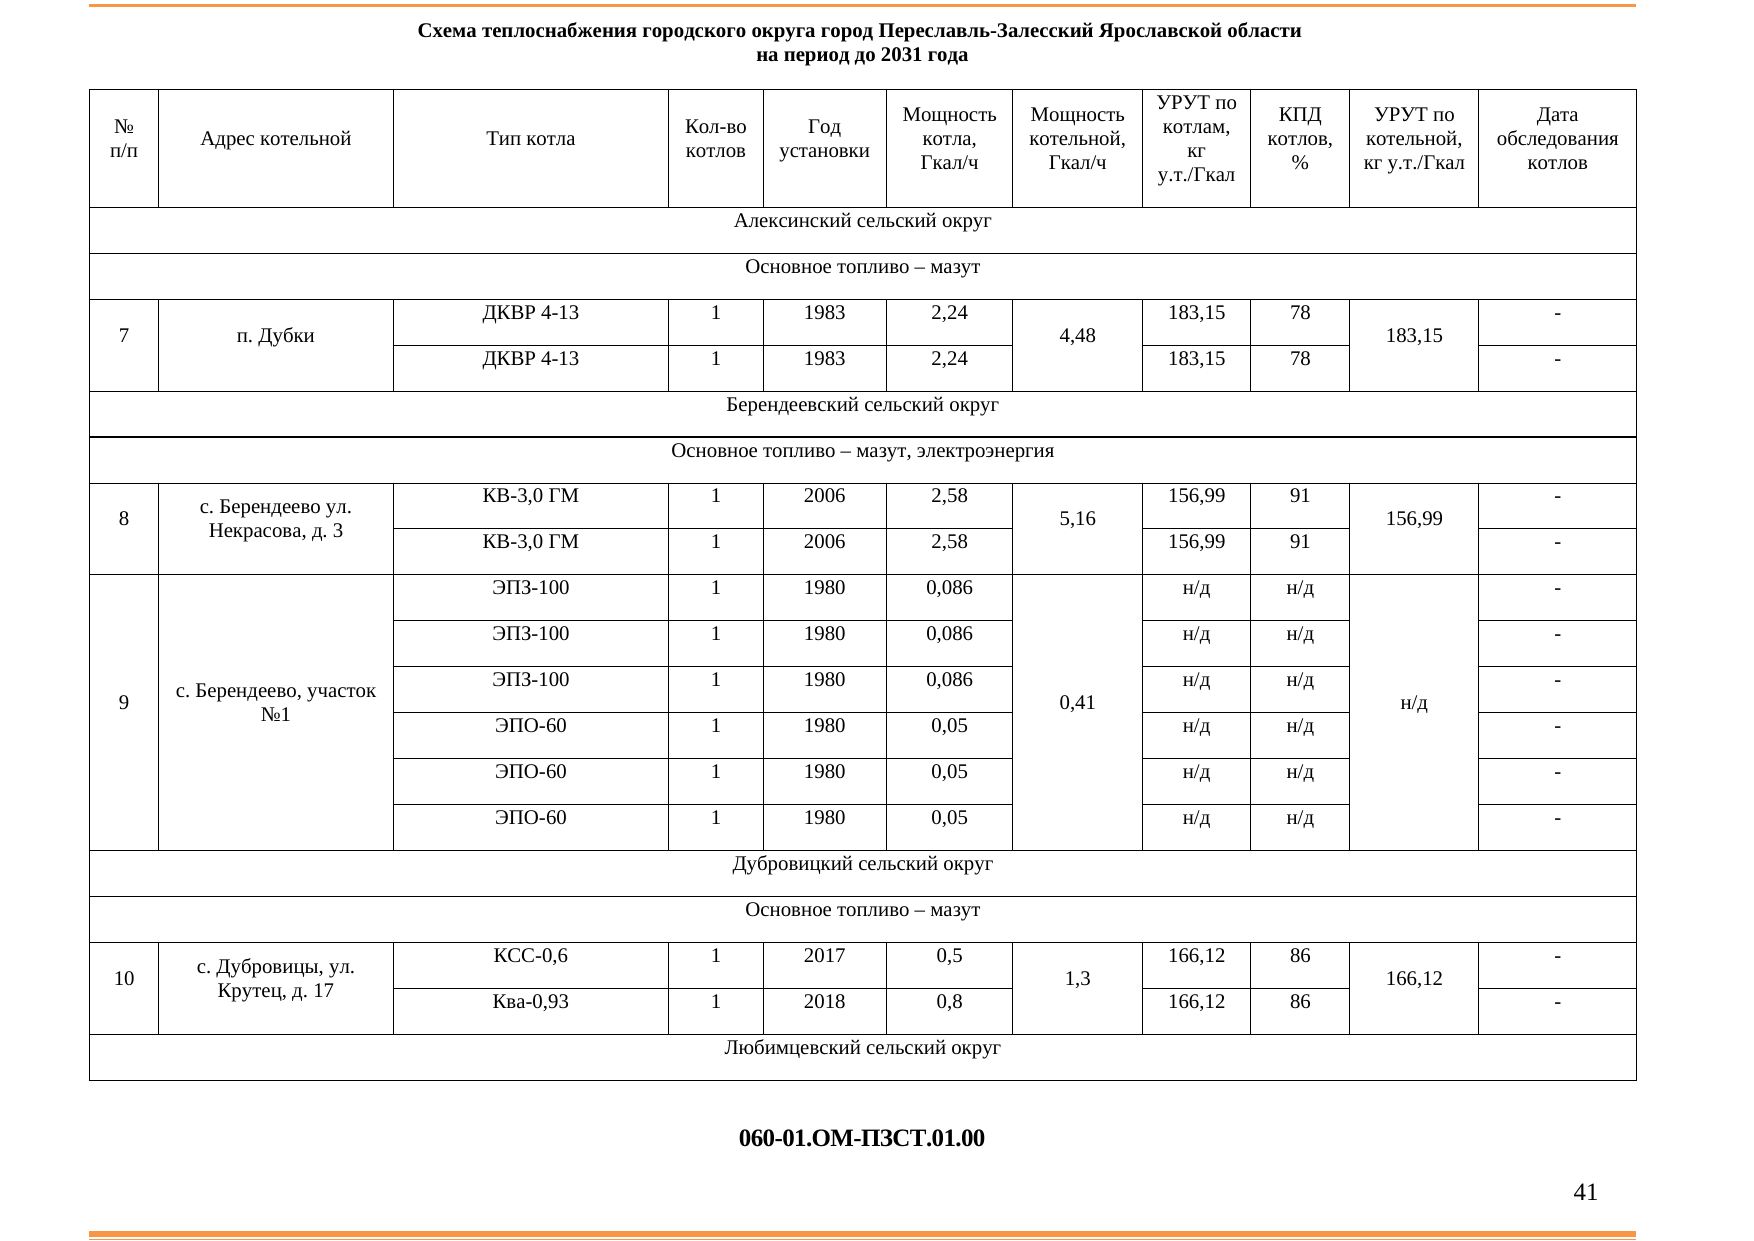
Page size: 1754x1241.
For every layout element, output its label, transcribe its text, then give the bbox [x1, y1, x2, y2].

table_cell - [1479, 989, 1636, 1034]
table_cell - [1479, 805, 1636, 850]
table_cell н/д [1251, 759, 1349, 804]
table_cell Берендеевский сельский округ [90, 392, 1636, 436]
table_cell 1 [669, 759, 763, 804]
table_cell 1983 [764, 300, 886, 344]
table_cell КВ-3,0 ГМ [394, 529, 668, 574]
table_cell ЭПЗ-100 [394, 575, 668, 620]
table_cell ЭПО-60 [394, 713, 668, 758]
table_cell 183,15 [1350, 300, 1478, 391]
table_cell 1980 [764, 805, 886, 850]
table_cell 86 [1251, 943, 1349, 988]
table_cell н/д [1143, 759, 1250, 804]
table_header Дата обследования котлов [1479, 90, 1636, 207]
table_cell Ква-0,93 [394, 989, 668, 1034]
table_cell 2,24 [887, 346, 1012, 391]
table_cell - [1479, 713, 1636, 758]
table_cell 1980 [764, 759, 886, 804]
table_cell н/д [1143, 575, 1250, 620]
table_cell 166,12 [1143, 943, 1250, 988]
table_cell 7 [90, 300, 158, 391]
table_cell 86 [1251, 989, 1349, 1034]
table_cell 1983 [764, 346, 886, 391]
table_header № п/п [90, 90, 158, 207]
table_cell 0,05 [887, 805, 1012, 850]
table_cell 156,99 [1350, 484, 1478, 574]
table_cell 0,5 [887, 943, 1012, 988]
table_cell 1980 [764, 667, 886, 712]
table_cell - [1479, 575, 1636, 620]
table_cell 1,3 [1013, 943, 1142, 1034]
table_cell 10 [90, 943, 158, 1034]
table_cell 156,99 [1143, 529, 1250, 574]
table_cell - [1479, 529, 1636, 574]
table_cell п. Дубки [159, 300, 393, 391]
table_cell Основное топливо – мазут, электроэнергия [90, 438, 1636, 482]
table_header УРУТ по котлам, кг у.т./Гкал [1143, 90, 1250, 207]
table_cell Дубровицкий сельский округ [90, 851, 1636, 896]
table_cell 78 [1251, 300, 1349, 344]
table_cell с. Дубровицы, ул. Крутец, д. 17 [159, 943, 393, 1034]
table_cell 1 [669, 484, 763, 528]
table_cell 1980 [764, 621, 886, 666]
table_cell Любимцевский сельский округ [90, 1035, 1636, 1079]
table_cell - [1479, 759, 1636, 804]
table_cell Основное топливо – мазут [90, 897, 1636, 942]
table_cell 1 [669, 713, 763, 758]
table_cell 1 [669, 989, 763, 1034]
table_cell 2,58 [887, 529, 1012, 574]
table_cell 0,086 [887, 667, 1012, 712]
table_cell 1 [669, 943, 763, 988]
table_cell КСС-0,6 [394, 943, 668, 988]
table_cell КВ-3,0 ГМ [394, 484, 668, 528]
table_cell н/д [1251, 713, 1349, 758]
table_cell 0,05 [887, 759, 1012, 804]
table_cell 2,58 [887, 484, 1012, 528]
table_cell 1 [669, 529, 763, 574]
table_cell 1 [669, 300, 763, 344]
table_cell 166,12 [1143, 989, 1250, 1034]
table_cell 2006 [764, 484, 886, 528]
table_cell Алексинский сельский округ [90, 208, 1636, 253]
table_cell с. Берендеево, участок №1 [159, 575, 393, 850]
table_header Адрес котельной [159, 90, 393, 207]
table_cell 1980 [764, 575, 886, 620]
table_header УРУТ по котельной, кг у.т./Гкал [1350, 90, 1478, 207]
table_cell ДКВР 4-13 [394, 346, 668, 391]
table_cell 4,48 [1013, 300, 1142, 391]
table_cell н/д [1143, 713, 1250, 758]
table_cell н/д [1251, 575, 1349, 620]
table_cell 1 [669, 346, 763, 391]
table_cell н/д [1143, 805, 1250, 850]
table_cell 1 [669, 575, 763, 620]
table_cell 156,99 [1143, 484, 1250, 528]
table_cell - [1479, 667, 1636, 712]
table_cell ЭПО-60 [394, 805, 668, 850]
table_cell - [1479, 484, 1636, 528]
table_cell - [1479, 300, 1636, 344]
table_cell н/д [1143, 621, 1250, 666]
table_cell н/д [1251, 621, 1349, 666]
table_cell 166,12 [1350, 943, 1478, 1034]
table_cell 9 [90, 575, 158, 850]
table_cell ЭПЗ-100 [394, 621, 668, 666]
table_header КПД котлов, % [1251, 90, 1349, 207]
table_cell ЭПО-60 [394, 759, 668, 804]
table_cell 1 [669, 621, 763, 666]
table_cell 1 [669, 667, 763, 712]
table_header Кол-во котлов [669, 90, 763, 207]
table_header Мощность котла, Гкал/ч [887, 90, 1012, 207]
table_cell н/д [1251, 667, 1349, 712]
table_cell 183,15 [1143, 300, 1250, 344]
table_header Мощность котельной, Гкал/ч [1013, 90, 1142, 207]
table_cell 1 [669, 805, 763, 850]
table_cell с. Берендеево ул. Некрасова, д. 3 [159, 484, 393, 574]
table_cell Основное топливо – мазут [90, 254, 1636, 299]
table_cell - [1479, 346, 1636, 391]
table_cell 0,41 [1013, 575, 1142, 850]
table_cell 5,16 [1013, 484, 1142, 574]
table_cell н/д [1143, 667, 1250, 712]
table_cell 8 [90, 484, 158, 574]
table_cell 0,086 [887, 575, 1012, 620]
table_cell 2018 [764, 989, 886, 1034]
table_cell ЭПЗ-100 [394, 667, 668, 712]
table_cell ДКВР 4-13 [394, 300, 668, 344]
table_cell 1980 [764, 713, 886, 758]
table_cell 2017 [764, 943, 886, 988]
table_cell 0,086 [887, 621, 1012, 666]
table_cell 91 [1251, 529, 1349, 574]
table_cell 78 [1251, 346, 1349, 391]
table_header Тип котла [394, 90, 668, 207]
table_header Год установки [764, 90, 886, 207]
table_cell 183,15 [1143, 346, 1250, 391]
table_cell 0,8 [887, 989, 1012, 1034]
table_cell н/д [1350, 575, 1478, 850]
table_cell 2006 [764, 529, 886, 574]
table_cell - [1479, 943, 1636, 988]
table_cell н/д [1251, 805, 1349, 850]
table_cell 2,24 [887, 300, 1012, 344]
table_cell 91 [1251, 484, 1349, 528]
table_cell - [1479, 621, 1636, 666]
table_cell 0,05 [887, 713, 1012, 758]
